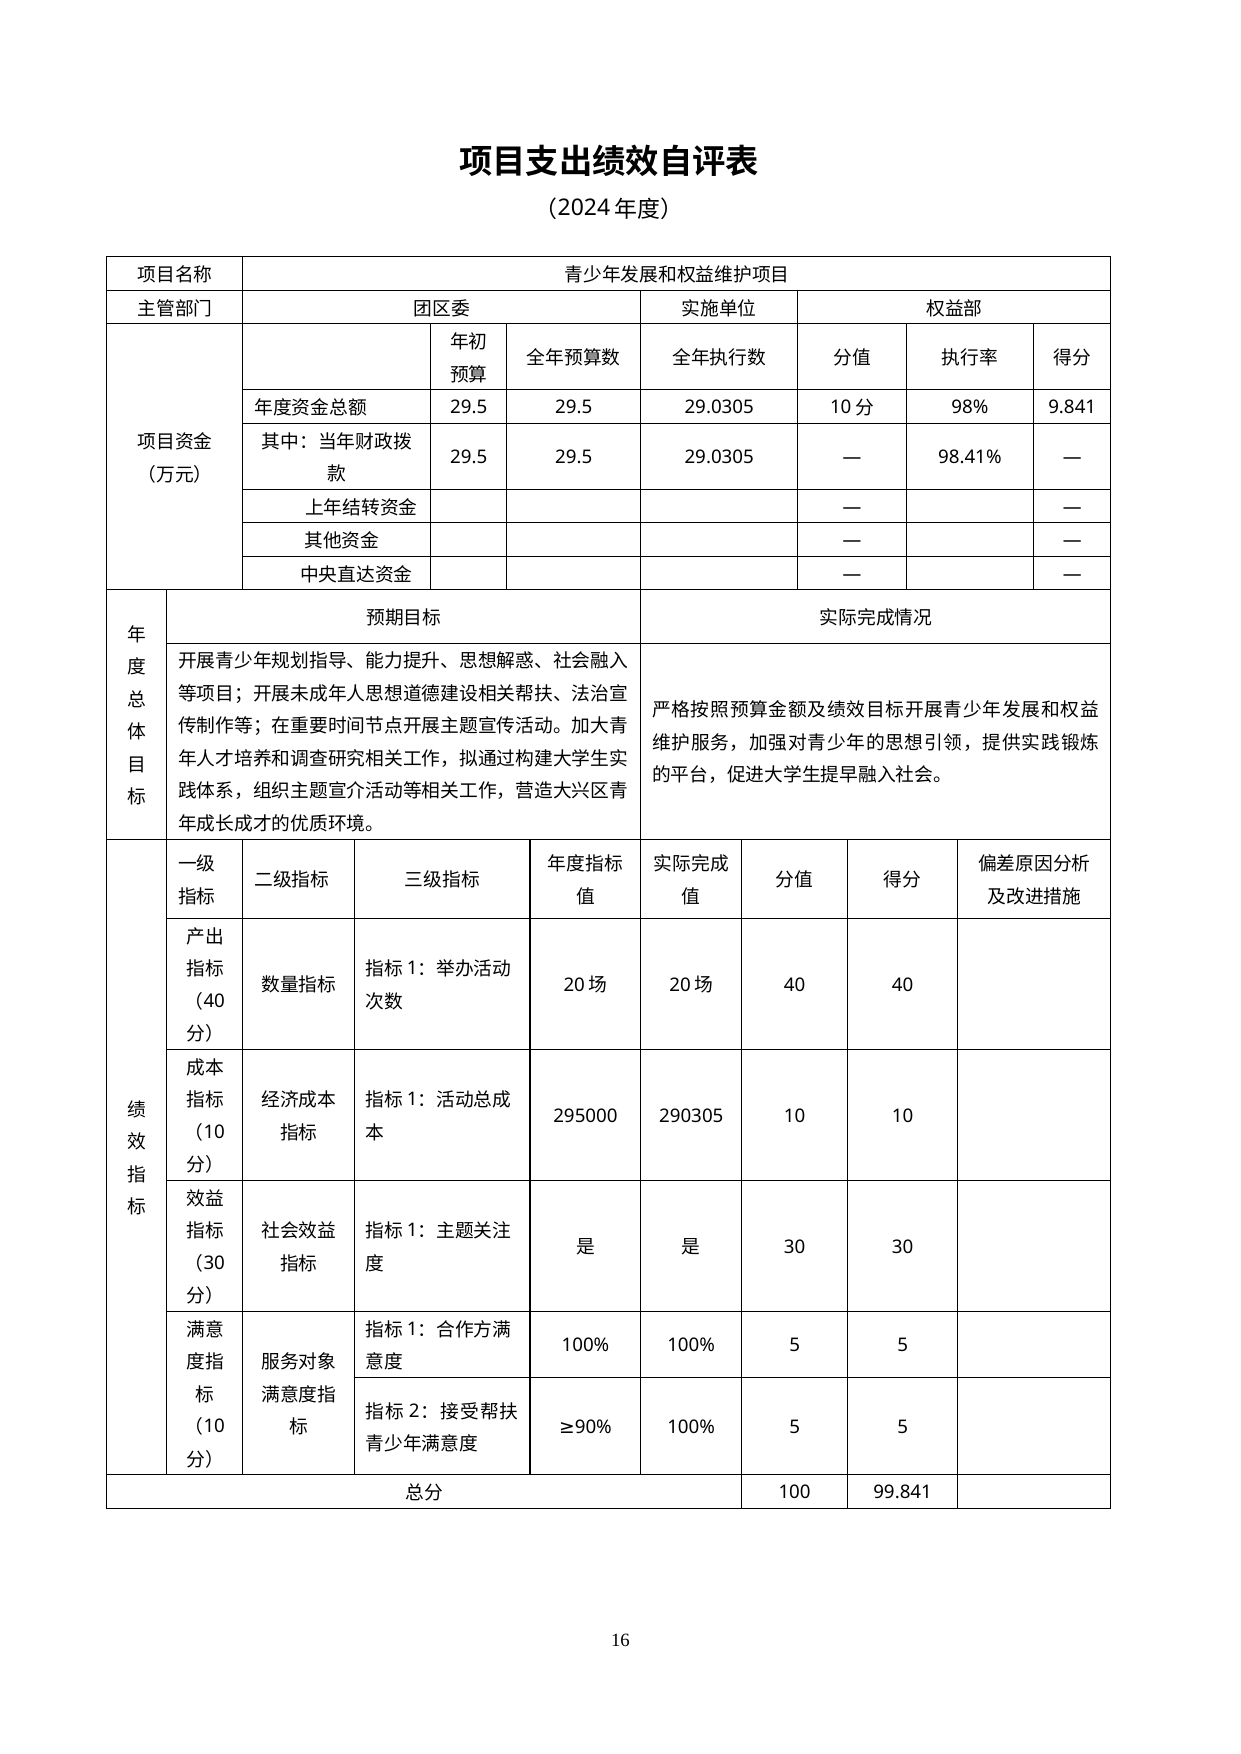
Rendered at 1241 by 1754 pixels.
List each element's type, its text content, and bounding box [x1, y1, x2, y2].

table_cell 权益部 [798, 291, 1110, 323]
table_cell 30 [742, 1181, 847, 1311]
table_cell [507, 490, 640, 522]
table_cell — [1034, 490, 1110, 522]
table_cell 29.0305 [641, 424, 797, 489]
table_cell 是 [531, 1181, 640, 1311]
table_cell 总分 [107, 1475, 741, 1508]
table_cell 一级指标 [167, 840, 242, 918]
table_cell 实际完成值 [641, 840, 741, 918]
table_cell 二级指标 [243, 840, 354, 918]
table_cell 上年结转资金 [243, 490, 430, 522]
table_cell [958, 1312, 1110, 1377]
table_cell [958, 919, 1110, 1049]
table_cell 指标1：主题关注度 [355, 1181, 529, 1311]
table_cell 年度资金总额 [243, 390, 430, 423]
table_cell — [798, 424, 906, 489]
table_cell [641, 523, 797, 556]
table_cell 实施单位 [641, 291, 797, 323]
table_cell — [798, 523, 906, 556]
table_cell 29.5 [507, 390, 640, 423]
table_cell 执行率 [907, 324, 1033, 389]
table_cell 严格按照预算金额及绩效目标开展青少年发展和权益维护服务，加强对青少年的思想引领，提供实践锻炼的平台，促进大学生提早融入社会。 [641, 644, 1110, 838]
table_cell 20场 [641, 919, 741, 1049]
table_cell — [798, 490, 906, 522]
table_cell [641, 557, 797, 589]
table_cell [958, 1050, 1110, 1180]
table_cell 5 [742, 1378, 847, 1474]
table_cell 团区委 [243, 291, 640, 323]
table_cell 项目名称 [107, 257, 242, 289]
table_cell 三级指标 [355, 840, 529, 918]
table_cell 服务对象满意度指标 [243, 1312, 354, 1474]
table_cell 是 [641, 1181, 741, 1311]
table_cell 30 [848, 1181, 957, 1311]
table_cell 10 [742, 1050, 847, 1180]
table_cell 主管部门 [107, 291, 242, 323]
table_cell 产出指标（40分） [167, 919, 242, 1049]
table_cell 实际完成情况 [641, 590, 1110, 642]
table_cell 项目资金 （万元） [107, 324, 242, 589]
table_cell 10分 [798, 390, 906, 423]
table_cell 指标2：接受帮扶青少年满意度 [355, 1378, 529, 1474]
table_cell 98% [907, 390, 1033, 423]
table_cell 得分 [848, 840, 957, 918]
table_cell [507, 523, 640, 556]
table_cell — [1034, 424, 1110, 489]
table_cell 100 [742, 1475, 847, 1508]
table_cell [958, 1378, 1110, 1474]
table_cell 29.0305 [641, 390, 797, 423]
table_cell 9.841 [1034, 390, 1110, 423]
table_cell 得分 [1034, 324, 1110, 389]
table_cell [507, 557, 640, 589]
table_cell 99.841 [848, 1475, 957, 1508]
table_cell 295000 [531, 1050, 640, 1180]
table_cell 5 [848, 1378, 957, 1474]
table_cell 满意度指标（10分） [167, 1312, 242, 1474]
table_cell 5 [742, 1312, 847, 1377]
table_cell 偏差原因分析及改进措施 [958, 840, 1110, 918]
table_cell 100% [641, 1378, 741, 1474]
table_cell [958, 1475, 1110, 1508]
table_cell 社会效益指标 [243, 1181, 354, 1311]
table_cell 指标1：合作方满意度 [355, 1312, 529, 1377]
table_cell 100% [531, 1312, 640, 1377]
table_cell 40 [742, 919, 847, 1049]
table_cell 经济成本指标 [243, 1050, 354, 1180]
table_cell 290305 [641, 1050, 741, 1180]
table_cell 全年执行数 [641, 324, 797, 389]
table_cell 40 [848, 919, 957, 1049]
table_cell 年度总体目标 [107, 590, 166, 838]
table_cell [907, 490, 1033, 522]
table_cell 开展青少年规划指导、能力提升、思想解惑、社会融入等项目；开展未成年人思想道德建设相关帮扶、法治宣传制作等；在重要时间节点开展主题宣传活动。加大青年人才培养和调查研究相关工作，拟通过构建大学生实践体系，组织主题宣介活动等相关工作，营造大兴区青年成长成才的优质环境。 [167, 644, 640, 838]
table_cell [431, 557, 506, 589]
table_cell 青少年发展和权益维护项目 [243, 257, 1110, 289]
table_cell [431, 523, 506, 556]
table_cell [243, 324, 430, 389]
table_cell （2024年度） [107, 191, 1111, 256]
table_cell 全年预算数 [507, 324, 640, 389]
table_cell [958, 1181, 1110, 1311]
table_cell 指标1：举办活动次数 [355, 919, 529, 1049]
table_cell 效益指标（30分） [167, 1181, 242, 1311]
table_cell 5 [848, 1312, 957, 1377]
table_cell 98.41% [907, 424, 1033, 489]
table_cell 预期目标 [167, 590, 640, 642]
table_cell 分值 [742, 840, 847, 918]
table_cell [907, 523, 1033, 556]
table_cell 分值 [798, 324, 906, 389]
table_cell 29.5 [507, 424, 640, 489]
table_cell 20场 [531, 919, 640, 1049]
table_cell 绩 效 指 标 [107, 840, 166, 1474]
table_cell 其中：当年财政拨款 [243, 424, 430, 489]
table_cell 年度指标值 [531, 840, 640, 918]
table_cell 数量指标 [243, 919, 354, 1049]
table_cell 指标1：活动总成本 [355, 1050, 529, 1180]
table_cell [641, 490, 797, 522]
table_header 项目支出绩效自评表 [107, 126, 1111, 191]
table_cell — [798, 557, 906, 589]
table_cell — [1034, 523, 1110, 556]
table_cell 10 [848, 1050, 957, 1180]
table_cell 其他资金 [243, 523, 430, 556]
table_cell [907, 557, 1033, 589]
table_cell 年初预算 [431, 324, 506, 389]
table_cell 29.5 [431, 424, 506, 489]
table_cell 100% [641, 1312, 741, 1377]
table_cell 中央直达资金 [243, 557, 430, 589]
table_cell [431, 490, 506, 522]
table_cell 29.5 [431, 390, 506, 423]
table_cell ≥90% [531, 1378, 640, 1474]
table_cell — [1034, 557, 1110, 589]
table_cell 成本指标（10分） [167, 1050, 242, 1180]
